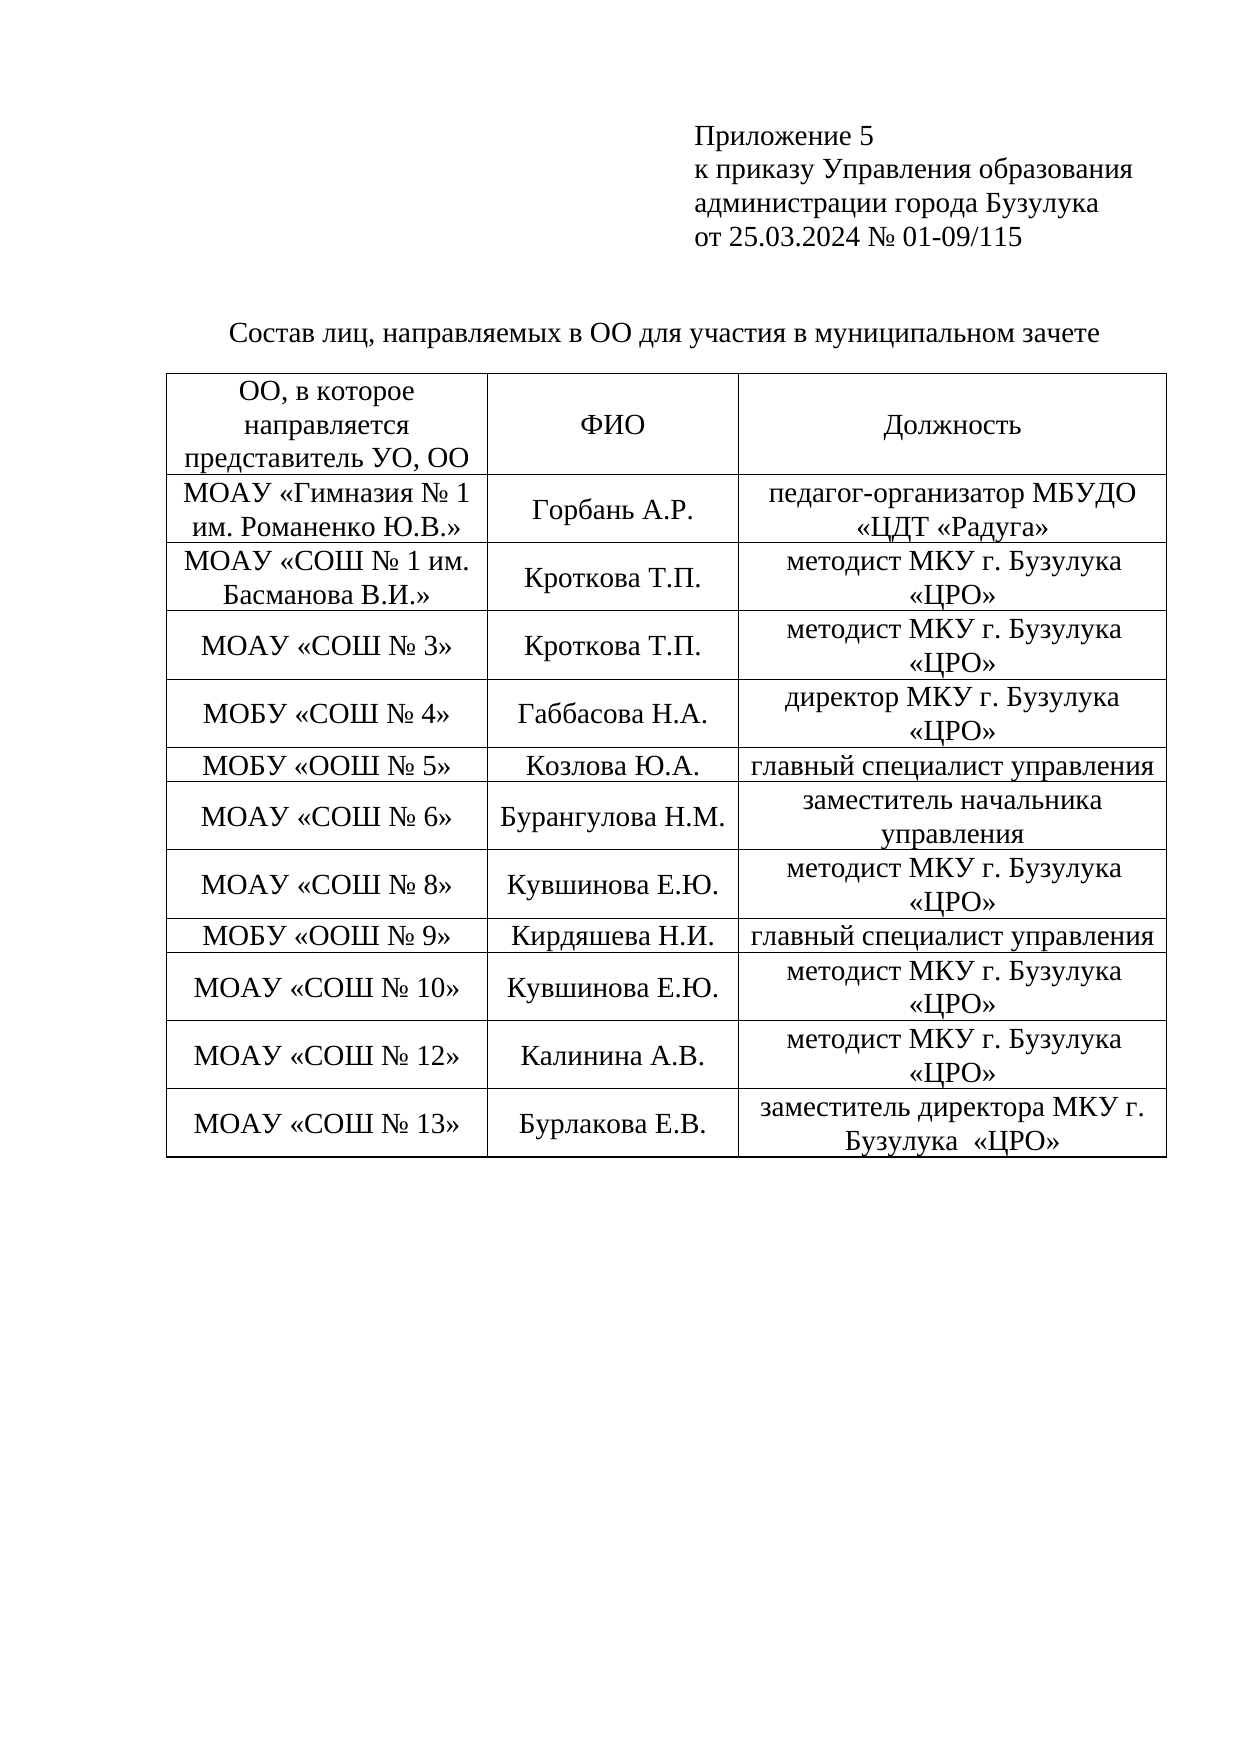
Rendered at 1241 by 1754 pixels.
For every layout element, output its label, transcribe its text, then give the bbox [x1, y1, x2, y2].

table_cell главный специалист управления [739, 919, 1166, 952]
table_cell Калинина А.В. [488, 1021, 738, 1088]
table_cell МОБУ «СОШ № 4» [167, 680, 487, 747]
table_cell Бурлакова Е.В. [488, 1089, 738, 1156]
table_cell МОАУ «СОШ № 3» [167, 611, 487, 678]
table_cell заместитель начальника управления [739, 782, 1166, 849]
table_header ФИО [488, 374, 738, 474]
table_cell Козлова Ю.А. [488, 748, 738, 781]
table_cell методист МКУ г. Бузулука «ЦРО» [739, 850, 1166, 917]
table_cell главный специалист управления [739, 748, 1166, 781]
table_header Должность [739, 374, 1166, 474]
table_cell МОАУ «СОШ № 1 им. Басманова В.И.» [167, 543, 487, 610]
table_cell методист МКУ г. Бузулука «ЦРО» [739, 611, 1166, 678]
table_cell МОБУ «ООШ № 5» [167, 748, 487, 781]
table_cell МОАУ «СОШ № 12» [167, 1021, 487, 1088]
table_cell МОАУ «СОШ № 10» [167, 953, 487, 1020]
table_cell Кирдяшева Н.И. [488, 919, 738, 952]
text Состав лиц, направляемых в ОО для участия в муниципальном зачете [177, 315, 1152, 348]
table_cell Бурангулова Н.М. [488, 782, 738, 849]
table_header ОО, в которое направляется представитель УО, ОО [167, 374, 487, 474]
table_cell Габбасова Н.А. [488, 680, 738, 747]
table_cell Кроткова Т.П. [488, 611, 738, 678]
table_cell МОАУ «СОШ № 6» [167, 782, 487, 849]
table_cell методист МКУ г. Бузулука «ЦРО» [739, 1021, 1166, 1088]
table_cell МОАУ «СОШ № 8» [167, 850, 487, 917]
table_cell методист МКУ г. Бузулука «ЦРО» [739, 543, 1166, 610]
table_cell методист МКУ г. Бузулука «ЦРО» [739, 953, 1166, 1020]
table_cell заместитель директора МКУ г. Бузулука «ЦРО» [739, 1089, 1166, 1156]
table_cell Кувшинова Е.Ю. [488, 850, 738, 917]
table_cell Кувшинова Е.Ю. [488, 953, 738, 1020]
text к приказу Управления образования администрации города Бузулука [694, 152, 1152, 219]
table_cell педагог-организатор МБУДО «ЦДТ «Радуга» [739, 475, 1166, 542]
text от 25.03.2024 № 01-09/115 [694, 219, 1159, 252]
text Приложение 5 [694, 118, 1152, 152]
table_cell директор МКУ г. Бузулука «ЦРО» [739, 680, 1166, 747]
table_cell Кроткова Т.П. [488, 543, 738, 610]
table_cell МОБУ «ООШ № 9» [167, 919, 487, 952]
table_cell Горбань А.Р. [488, 475, 738, 542]
table_cell МОАУ «СОШ № 13» [167, 1089, 487, 1156]
table_cell МОАУ «Гимназия № 1 им. Романенко Ю.В.» [167, 475, 487, 542]
